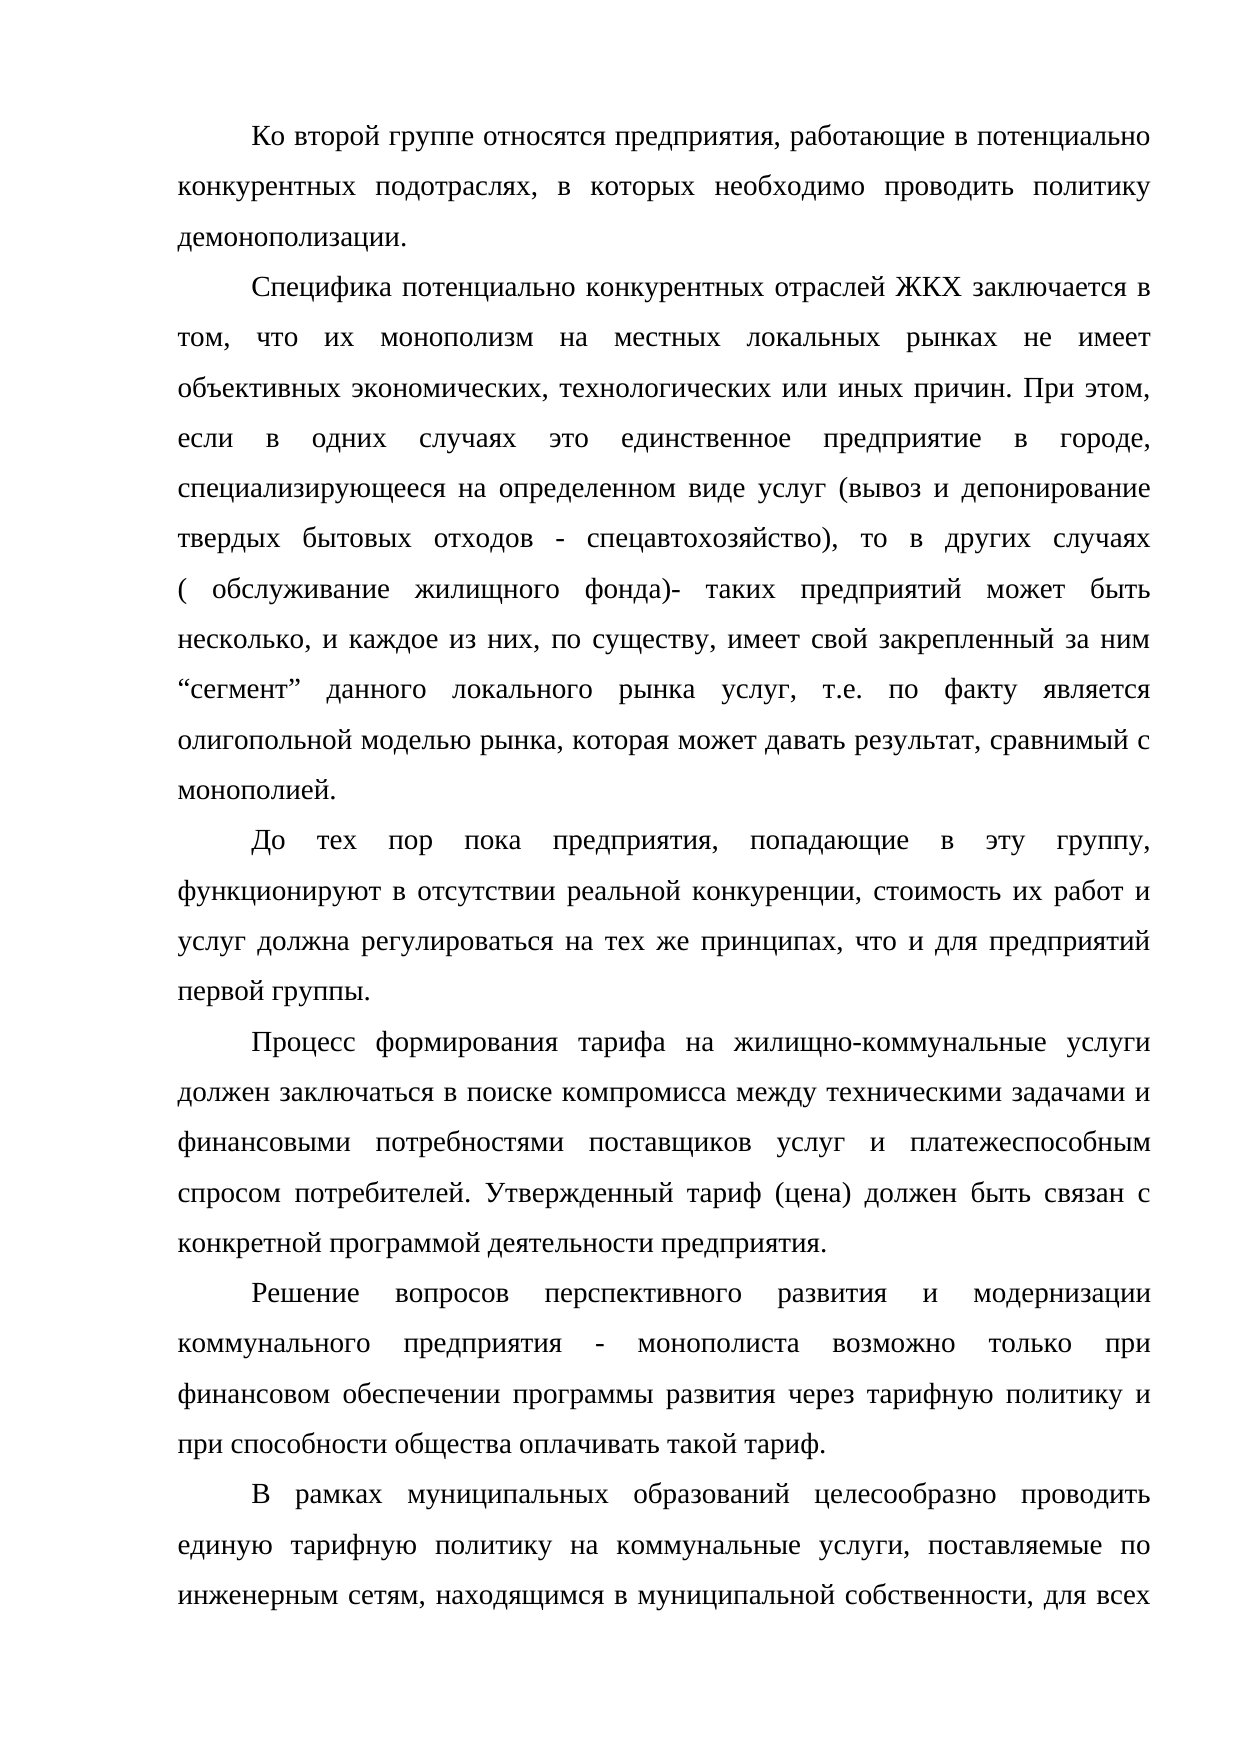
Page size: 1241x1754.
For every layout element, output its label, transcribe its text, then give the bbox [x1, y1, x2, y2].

text Специфика потенциально конкурентных отраслей ЖКХ заключается в том, что их монополизм на местных локальных рынках не имеет объективных экономических, технологических или иных причин. При этом, если в одних случаях это единственное предприятие в городе, специализирующееся на определенном виде услуг (вывоз и депонирование твердых бытовых отходов - спецавтохозяйство), то в других случаях ( обслуживание жилищного фонда)- таких предприятий может быть несколько, и каждое из них, по существу, имеет свой закрепленный за ним “сегмент” данного локального рынка услуг, т.е. по факту является олигопольной моделью рынка, которая может давать результат, сравнимый с монополией. [177, 269, 1152, 806]
text Ко второй группе относятся предприятия, работающие в потенциально конкурентных подотраслях, в которых необходимо проводить политику демонополизации. [177, 118, 1152, 252]
text До тех пор пока предприятия, попадающие в эту группу, функционируют в отсутствии реальной конкуренции, стоимость их работ и услуг должна регулироваться на тех же принципах, что и для предприятий первой группы. [177, 822, 1152, 1007]
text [177, 1477, 1152, 1611]
text Решение вопросов перспективного развития и модернизации коммунального предприятия - монополиста возможно только при финансовом обеспечении программы развития через тарифную политику и при способности общества оплачивать такой тариф. [177, 1275, 1152, 1460]
text Процесс формирования тарифа на жилищно-коммунальные услуги должен заключаться в поиске компромисса между техническими задачами и финансовыми потребностями поставщиков услуг и платежеспособным спросом потребителей. Утвержденный тариф (цена) должен быть связан с конкретной программой деятельности предприятия. [177, 1024, 1152, 1258]
